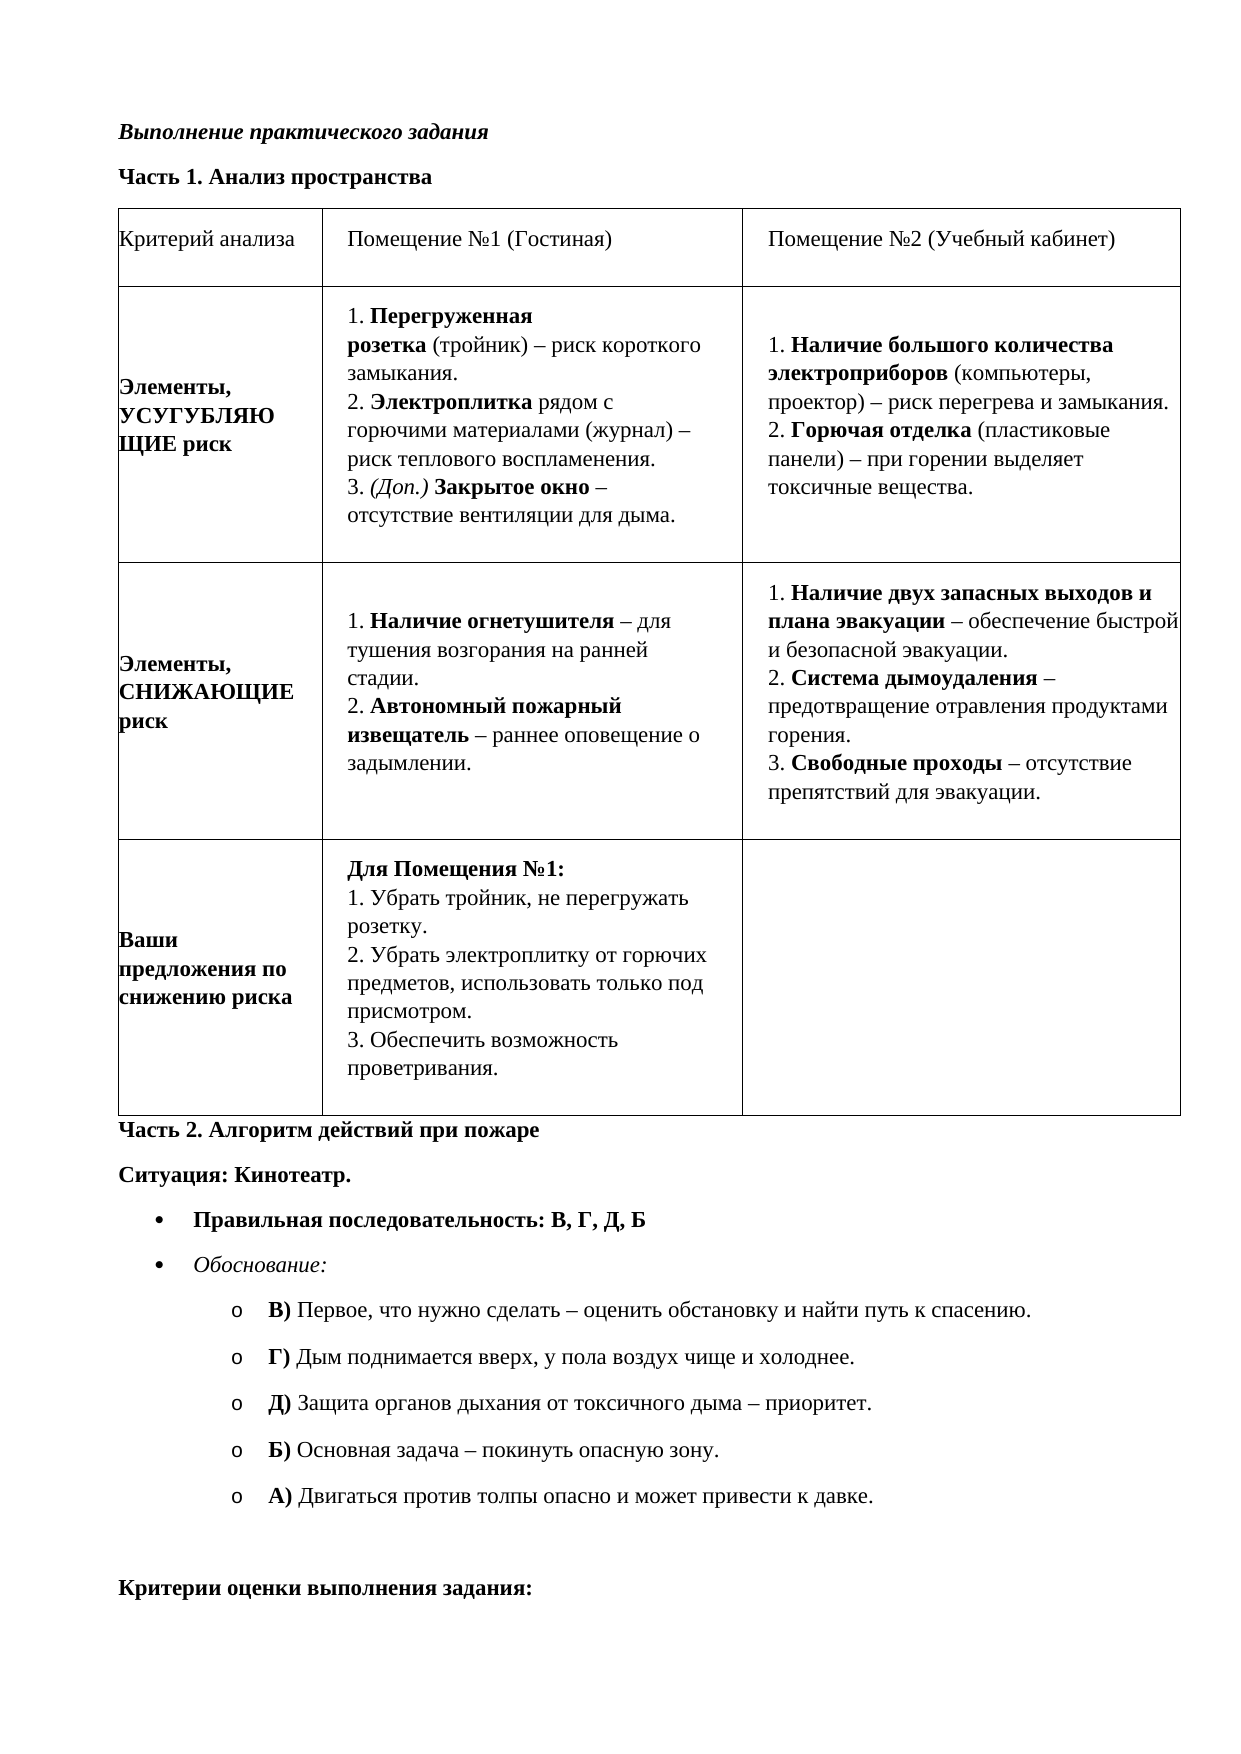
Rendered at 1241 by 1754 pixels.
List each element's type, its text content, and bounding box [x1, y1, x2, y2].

table_cell 1. Наличие большого количества электроприборов (компьютеры, проектор) – риск перегрева и замыкания. 2. Горючая отделка (пластиковые панели) – при горении выделяет токсичные вещества. [743, 287, 1180, 562]
list Г) Дым поднимается вверх, у пола воздух чище и холоднее. [231, 1343, 1181, 1371]
table_cell Для Помещения №1: 1. Убрать тройник, не перегружать розетку. 2. Убрать электроплитку от горючих предметов, использовать только под присмотром. 3. Обеспечить возможность проветривания. [323, 840, 742, 1115]
list Д) Защита органов дыхания от токсичного дыма – приоритет. [231, 1389, 1181, 1417]
list Обоснование: [156, 1251, 1181, 1278]
table_cell 1. Наличие огнетушителя – для тушения возгорания на ранней стадии. 2. Автономный пожарный извещатель – раннее оповещение о задымлении. [323, 563, 742, 839]
text Ситуация: Кинотеатр. [118, 1161, 1181, 1188]
table_cell [743, 840, 1180, 1115]
table_cell 1. Перегруженная розетка (тройник) – риск короткого замыкания. 2. Электроплитка рядом с горючими материалами (журнал) – риск теплового воспламенения. 3. (Доп.) Закрытое окно – отсутствие вентиляции для дыма. [323, 287, 742, 562]
text Часть 2. Алгоритм действий при пожаре [118, 1116, 1181, 1142]
text Выполнение практического задания [118, 118, 1181, 144]
table_cell 1. Наличие двух запасных выходов и плана эвакуации – обеспечение быстрой и безопасной эвакуации. 2. Система дымоудаления – предотвращение отравления продуктами горения. 3. Свободные проходы – отсутствие препятствий для эвакуации. [743, 563, 1180, 839]
table_header Критерий анализа [119, 209, 322, 286]
list Б) Основная задача – покинуть опасную зону. [231, 1436, 1181, 1463]
text Критерии оценки выполнения задания: [118, 1574, 1181, 1600]
table_cell Ваши предложения по снижению риска [119, 840, 322, 1115]
table_header Помещение №2 (Учебный кабинет) [743, 209, 1180, 286]
text Часть 1. Анализ пространства [118, 163, 1181, 189]
table_header Помещение №1 (Гостиная) [323, 209, 742, 286]
table_cell Элементы, УСУГУБЛЯЮЩИЕ риск [119, 287, 322, 562]
list А) Двигаться против толпы опасно и может привести к давке. [231, 1482, 1181, 1510]
table_cell Элементы, СНИЖАЮЩИЕ риск [119, 563, 322, 839]
list Правильная последовательность: В, Г, Д, Б [156, 1206, 1181, 1233]
list В) Первое, что нужно сделать – оценить обстановку и найти путь к спасению. [231, 1297, 1181, 1324]
